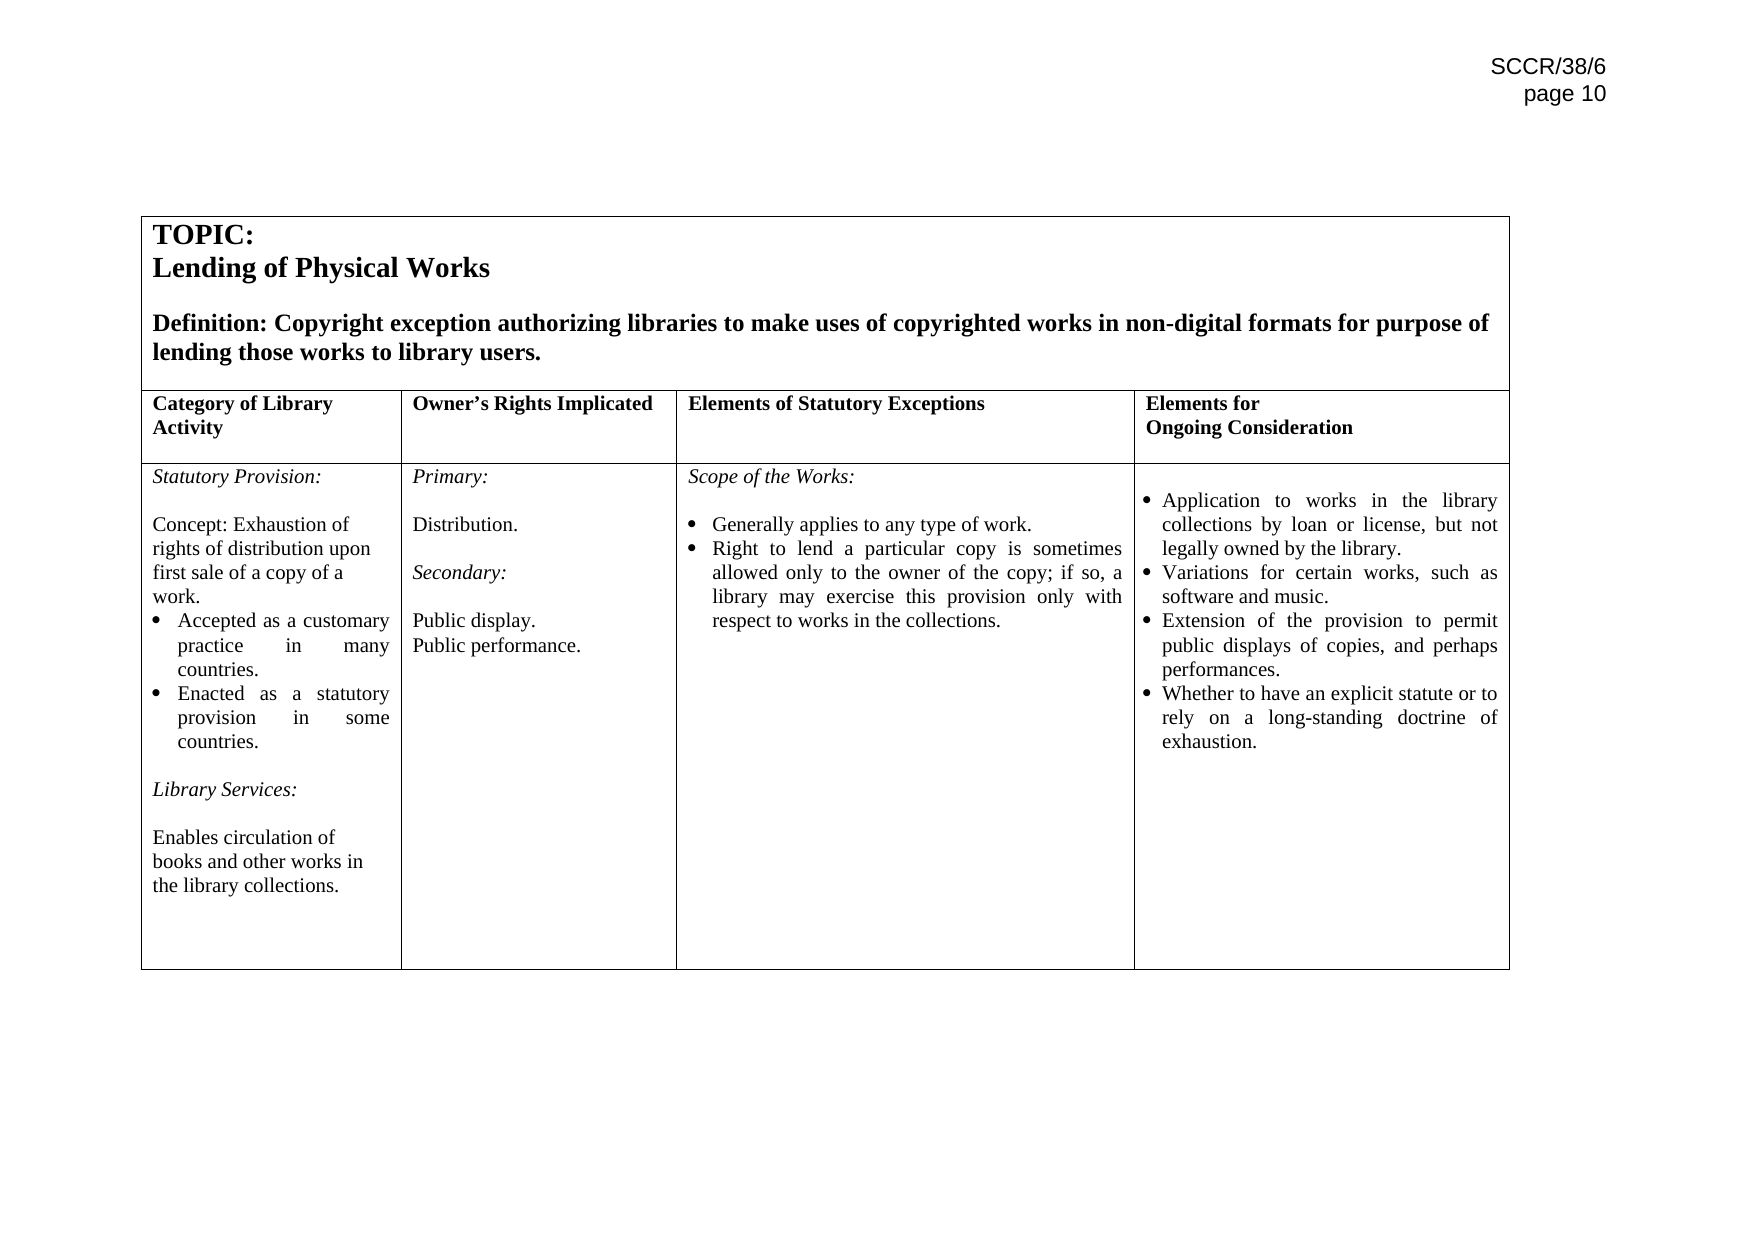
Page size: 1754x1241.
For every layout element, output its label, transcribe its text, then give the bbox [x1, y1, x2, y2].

table_cell Elements for Ongoing Consideration [1135, 391, 1509, 463]
table_cell Owner’s Rights Implicated [402, 391, 676, 463]
table_cell Category of Library Activity [142, 391, 401, 463]
table_cell Application to works in the library collections by loan or license, but not legally owned by the library. Variations for certain works, such as software and music. Extension of the provision to permit public displays of copies, and perhaps performances. Whether to have an explicit statute or to rely on a long-standing doctrine of exhaustion. [1135, 464, 1509, 969]
table_cell Scope of the Works: Generally applies to any type of work. Right to lend a particular copy is sometimes allowed only to the owner of the copy; if so, a library may exercise this provision only with respect to works in the collections. [677, 464, 1134, 969]
table_header TOPIC: Lending of Physical Works Definition: Copyright exception authorizing libraries to make uses of copyrighted works in non-digital formats for purpose of lending those works to library users. [142, 217, 1509, 390]
table_cell Statutory Provision: Concept: Exhaustion of rights of distribution upon first sale of a copy of a work. Accepted as a customary practice in many countries. Enacted as a statutory provision in some countries. Library Services: Enables circulation of books and other works in the library collections. [142, 464, 401, 969]
table_cell Primary: Distribution. Secondary: Public display. Public performance. [402, 464, 676, 969]
table_cell Elements of Statutory Exceptions [677, 391, 1134, 463]
